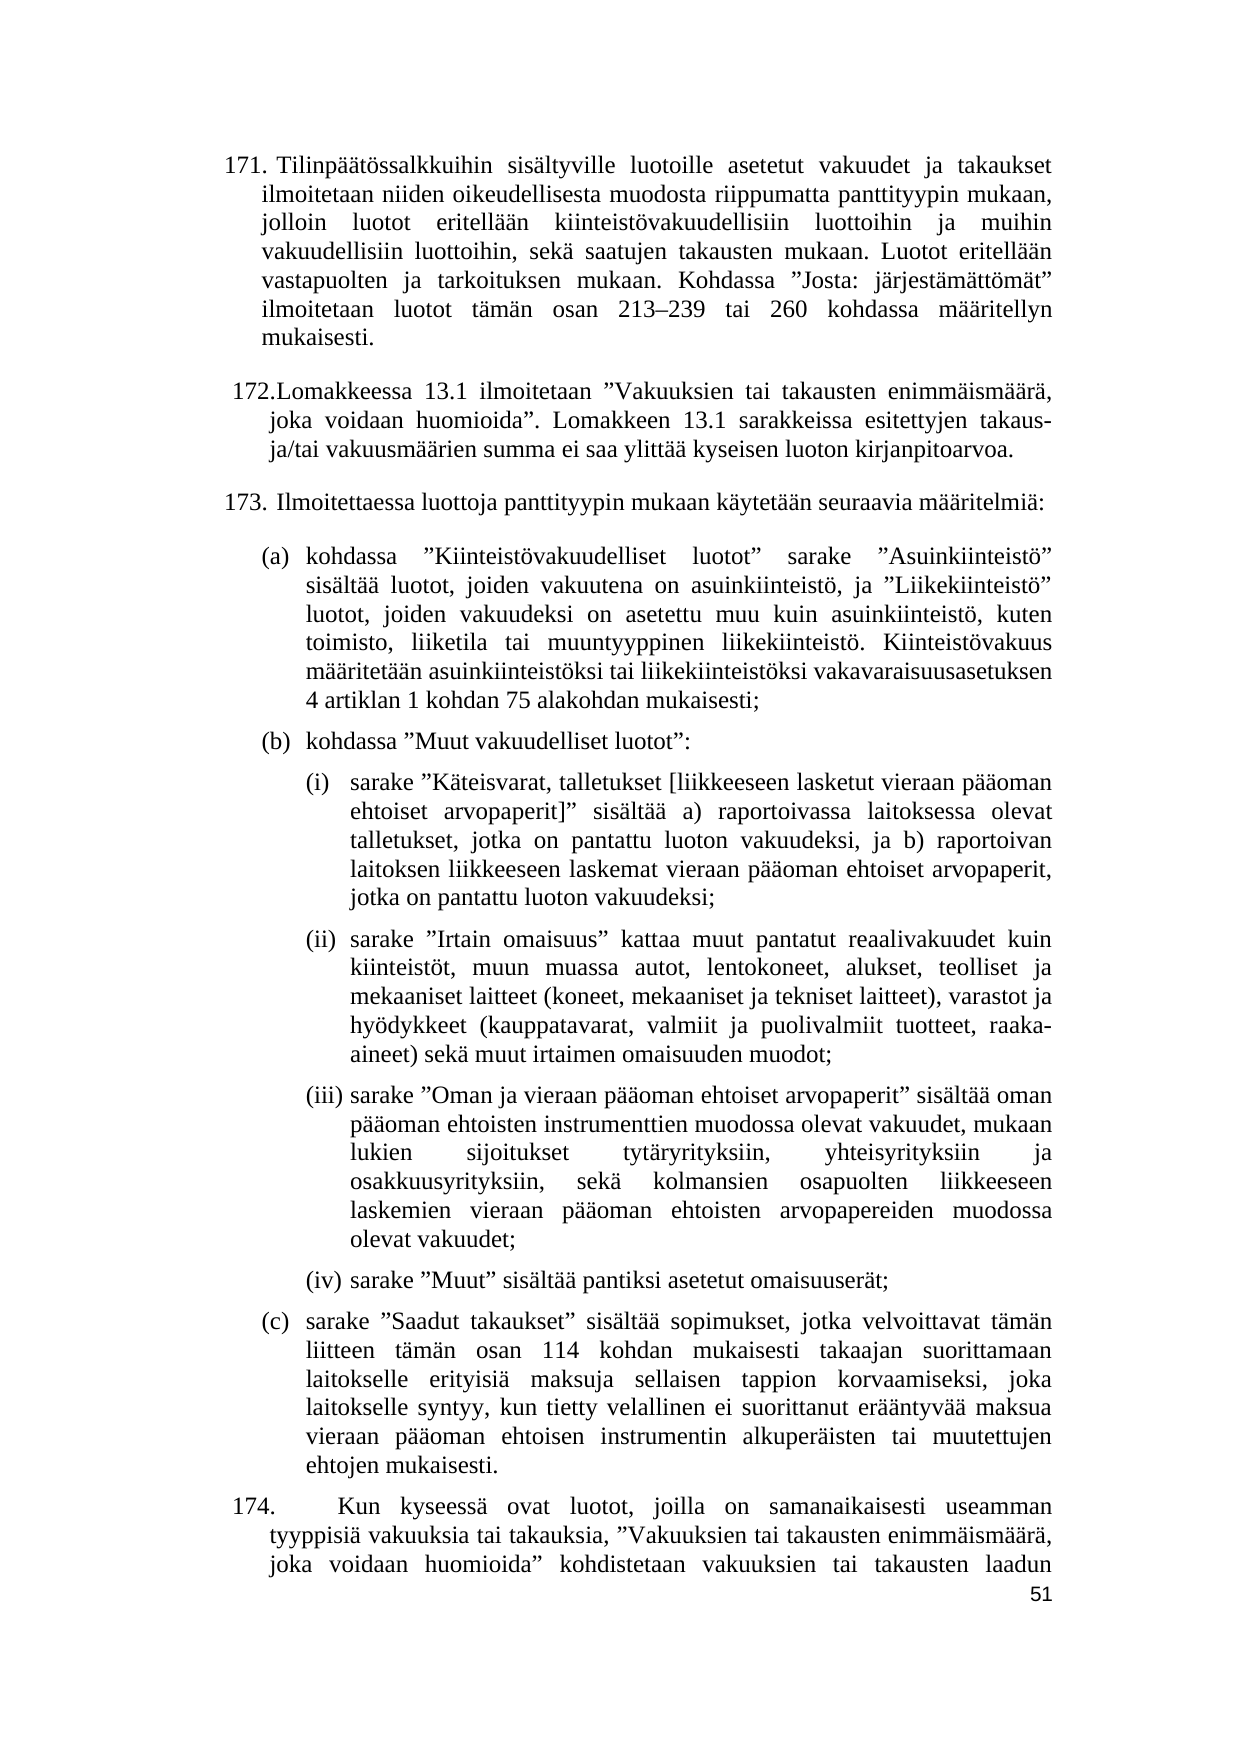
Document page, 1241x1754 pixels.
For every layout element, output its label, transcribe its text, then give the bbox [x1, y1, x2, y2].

list kohdassa ”Muut vakuudelliset luotot”: [261, 726, 1053, 755]
list sarake ”Käteisvarat, talletukset [liikkeeseen lasketut vieraan pääoman ehtoiset arvopaperit]” sisältää a) raportoivassa laitoksessa olevat talletukset, jotka on pantattu luoton vakuudeksi, ja b) raportoivan laitoksen liikkeeseen laskemat vieraan pääoman ehtoiset arvopaperit, jotka on pantattu luoton vakuudeksi; [306, 767, 1053, 911]
list sarake ”Irtain omaisuus” kattaa muut pantatut reaalivakuudet kuin kiinteistöt, muun muassa autot, lentokoneet, alukset, teolliset ja mekaaniset laitteet (koneet, mekaaniset ja tekniset laitteet), varastot ja hyödykkeet (kauppatavarat, valmiit ja puolivalmiit tuotteet, raaka-aineet) sekä muut irtaimen omaisuuden muodot; [306, 924, 1053, 1067]
list Lomakkeessa 13.1 ilmoitetaan ”Vakuuksien tai takausten enimmäismäärä, joka voidaan huomioida”. Lomakkeen 13.1 sarakkeissa esitettyjen takaus- ja/tai vakuusmäärien summa ei saa ylittää kyseisen luoton kirjanpitoarvoa. [232, 376, 1053, 462]
text Tilinpäätössalkkuihin sisältyville luotoille asetetut vakuudet ja takaukset ilmoitetaan niiden oikeudellisesta muodosta riippumatta panttityypin mukaan, jolloin luotot eritellään kiinteistövakuudellisiin luottoihin ja muihin vakuudellisiin luottoihin, sekä saatujen takausten mukaan. Luotot eritellään vastapuolten ja tarkoituksen mukaan. Kohdassa ”Josta: järjestämättömät” ilmoitetaan luotot tämän osan 213–239 tai 260 kohdassa määritellyn mukaisesti. [224, 150, 1053, 351]
list sarake ”Saadut takaukset” sisältää sopimukset, jotka velvoittavat tämän liitteen tämän osan 114 kohdan mukaisesti takaajan suorittamaan laitokselle erityisiä maksuja sellaisen tappion korvaamiseksi, joka laitokselle syntyy, kun tietty velallinen ei suorittanut erääntyvää maksua vieraan pääoman ehtoisen instrumentin alkuperäisten tai muutettujen ehtojen mukaisesti. [261, 1306, 1053, 1479]
list kohdassa ”Kiinteistövakuudelliset luotot” sarake ”Asuinkiinteistö” sisältää luotot, joiden vakuutena on asuinkiinteistö, ja ”Liikekiinteistö” luotot, joiden vakuudeksi on asetettu muu kuin asuinkiinteistö, kuten toimisto, liiketila tai muuntyyppinen liikekiinteistö. Kiinteistövakuus määritetään asuinkiinteistöksi tai liikekiinteistöksi vakavaraisuusasetuksen 4 artiklan 1 kohdan 75 alakohdan mukaisesti; [261, 541, 1053, 714]
list sarake ”Muut” sisältää pantiksi asetetut omaisuuserät; [306, 1265, 1053, 1294]
text Ilmoitettaessa luottoja panttityypin mukaan käytetään seuraavia määritelmiä: [224, 487, 1053, 516]
list sarake ”Oman ja vieraan pääoman ehtoiset arvopaperit” sisältää oman pääoman ehtoisten instrumenttien muodossa olevat vakuudet, mukaan lukien sijoitukset tytäryrityksiin, yhteisyrityksiin ja osakkuusyrityksiin, sekä kolmansien osapuolten liikkeeseen laskemien vieraan pääoman ehtoisten arvopapereiden muodossa olevat vakuudet; [306, 1080, 1053, 1252]
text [232, 1491, 1053, 1577]
